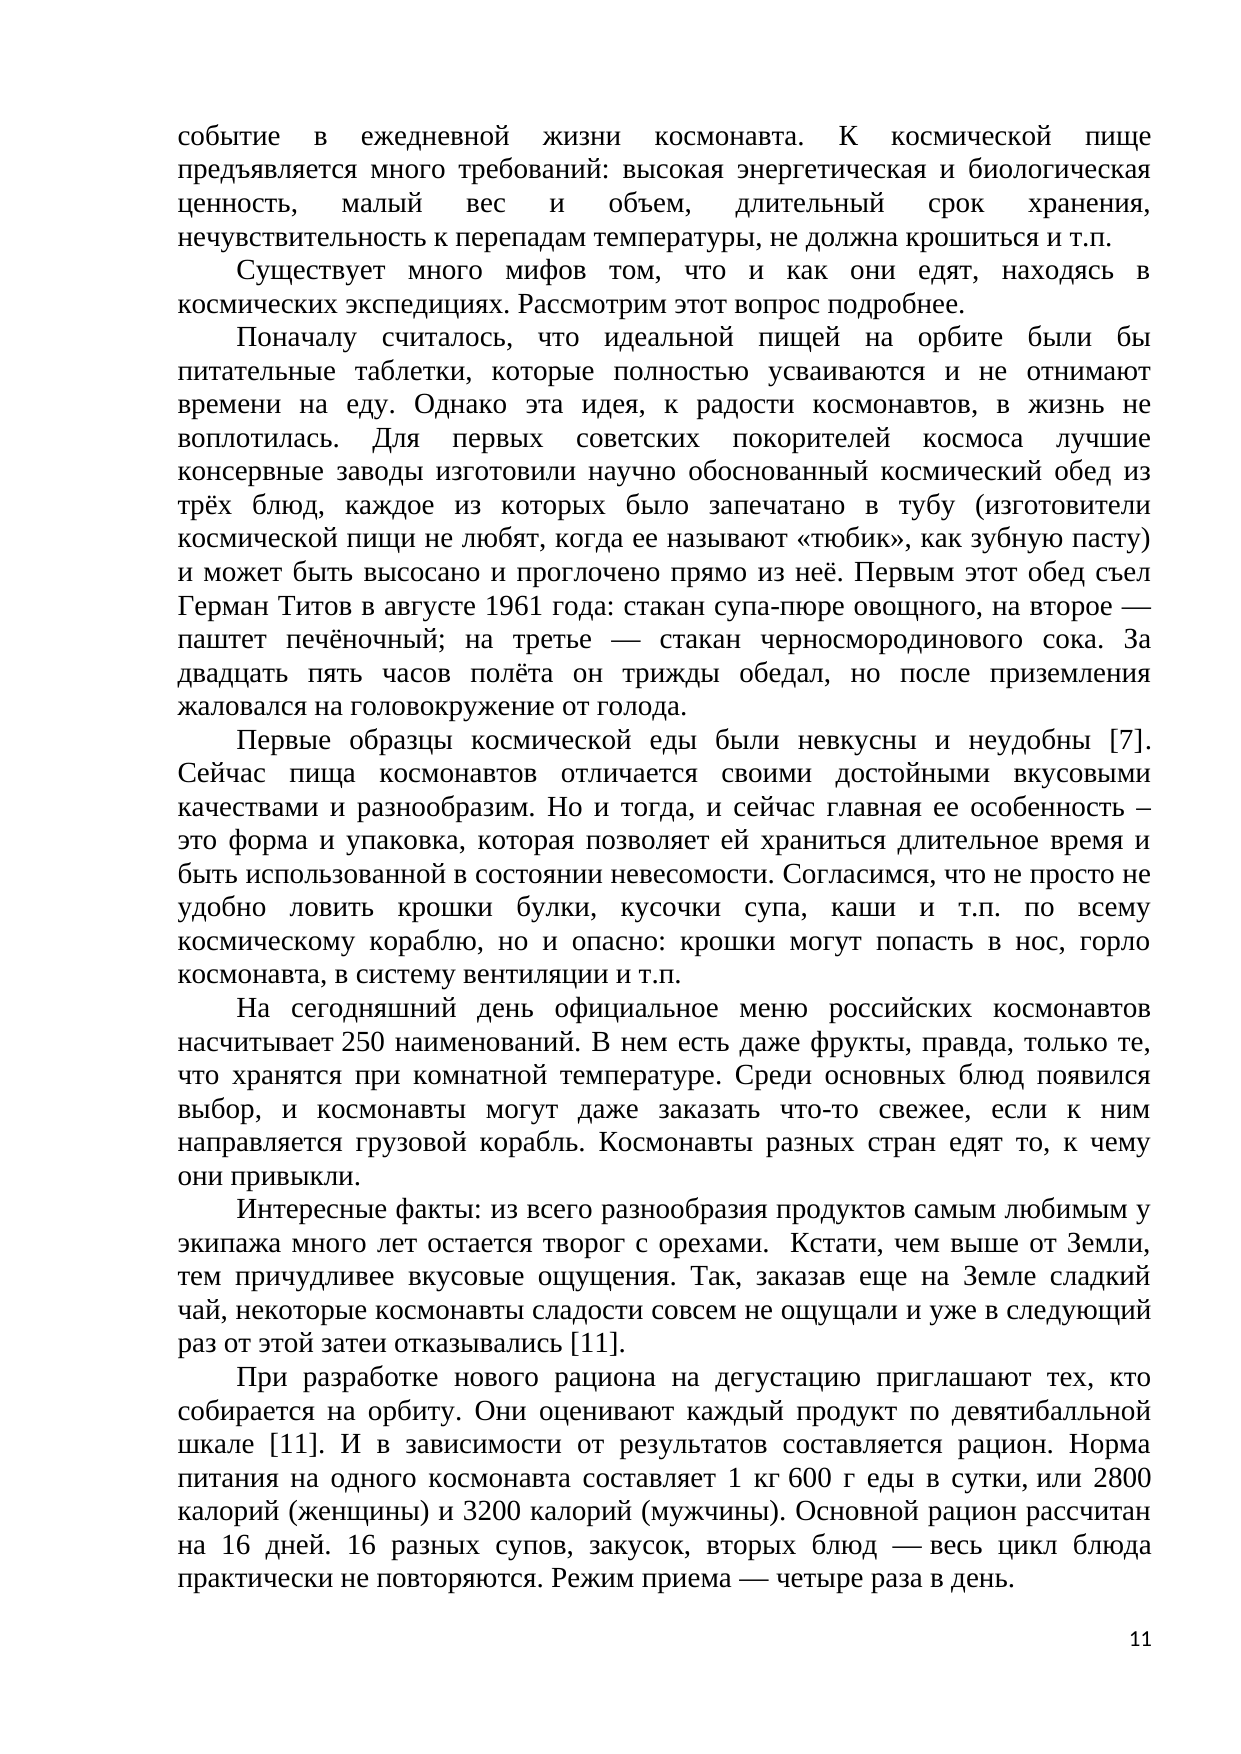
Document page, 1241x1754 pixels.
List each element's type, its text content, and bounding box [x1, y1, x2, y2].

text Существует много мифов том, что и как они едят, находясь в космических экспедициях. Рассмотрим этот вопрос подробнее. [177, 252, 1152, 319]
text На сегодняшний день официальное меню российских космонавтов насчитывает 250 наименований. В нем есть даже фрукты, правда, только те, что хранятся при комнатной температуре. Среди основных блюд появился выбор, и космонавты могут даже заказать что-то свежее, если к ним направляется грузовой корабль. Космонавты разных стран едят то, к чему они привыкли. [177, 990, 1152, 1191]
text Интересные факты: из всего разнообразия продуктов самым любимым у экипажа много лет остается творог с орехами. Кстати, чем выше от Земли, тем причудливее вкусовые ощущения. Так, заказав еще на Земле сладкий чай, некоторые космонавты сладости совсем не ощущали и уже в следующий раз от этой затеи отказывались [11]. [177, 1191, 1152, 1359]
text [177, 118, 1152, 252]
text Поначалу считалось, что идеальной пищей на орбите были бы питательные таблетки, которые полностью усваиваются и не отнимают времени на еду. Однако эта идея, к радости космонавтов, в жизнь не воплотилась. Для первых советских покорителей космоса лучшие консервные заводы изготовили научно обоснованный космический обед из трёх блюд, каждое из которых было запечатано в тубу (изготовители космической пищи не любят, когда ее называют «тюбик», как зубную пасту) и может быть высосано и проглочено прямо из неё. Первым этот обед съел Герман Титов в августе 1961 года: стакан супа-пюре овощного, на второе ― паштет печёночный; на третье ― стакан черносмородинового сока. За двадцать пять часов полёта он трижды обедал, но после приземления жаловался на головокружение от голода. [177, 319, 1152, 722]
text Первые образцы космической еды были невкусны и неудобны [7]. Сейчас пища космонавтов отличается своими достойными вкусовыми качествами и разнообразим. Но и тогда, и сейчас главная ее особенность – это форма и упаковка, которая позволяет ей храниться длительное время и быть использованной в состоянии невесомости. Согласимся, что не просто не удобно ловить крошки булки, кусочки супа, каши и т.п. по всему космическому кораблю, но и опасно: крошки могут попасть в нос, горло космонавта, в систему вентиляции и т.п. [177, 722, 1152, 990]
text При разработке нового рациона на дегустацию приглашают тех, кто собирается на орбиту. Они оценивают каждый продукт по девятибалльной шкале [11]. И в зависимости от результатов составляется рацион. Норма питания на одного космонавта составляет 1 кг 600 г еды в сутки, или 2800 калорий (женщины) и 3200 калорий (мужчины). Основной рацион рассчитан на 16 дней. 16 разных супов, закусок, вторых блюд — весь цикл блюда практически не повторяются. Режим приема — четыре раза в день. [177, 1359, 1152, 1594]
